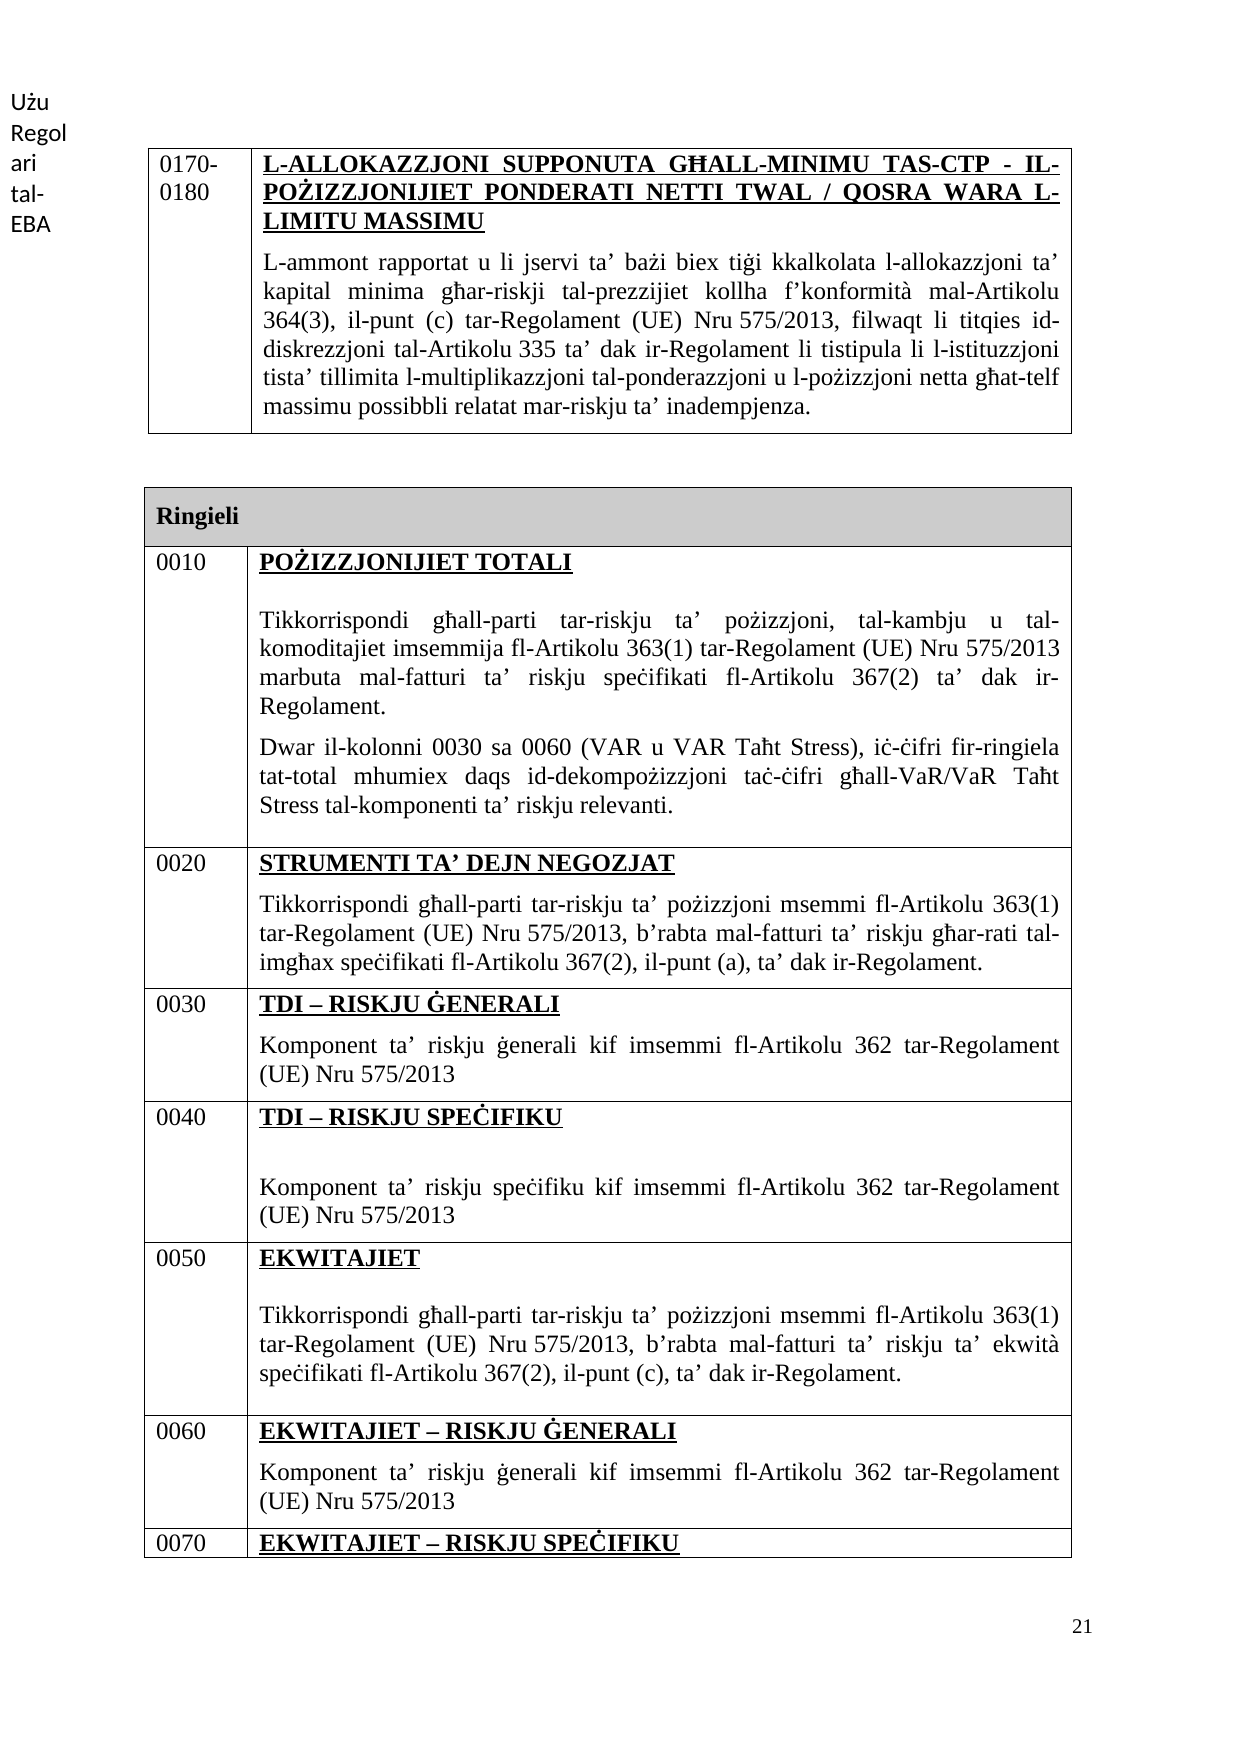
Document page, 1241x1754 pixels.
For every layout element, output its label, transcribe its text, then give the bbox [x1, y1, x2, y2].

table_cell 0010 [145, 547, 247, 847]
table_cell 0020 [145, 848, 247, 988]
table_cell TDI – RISKJU ĠENERALI Komponent ta’ riskju ġenerali kif imsemmi fl-Artikolu 362 tar-Regolament (UE) Nru 575/2013 [248, 989, 1071, 1101]
table_cell STRUMENTI TA’ DEJN NEGOZJAT Tikkorrispondi għall-parti tar-riskju ta’ pożizzjoni msemmi fl-Artikolu 363(1) tar-Regolament (UE) Nru 575/2013, b’rabta mal-fatturi ta’ riskju għar-rati tal-imgħax speċifikati fl-Artikolu 367(2), il-punt (a), ta’ dak ir-Regolament. [248, 848, 1071, 988]
table_cell TDI – RISKJU SPEĊIFIKU Komponent ta’ riskju speċifiku kif imsemmi fl-Artikolu 362 tar-Regolament (UE) Nru 575/2013 [248, 1102, 1071, 1242]
table_cell EKWITAJIET Tikkorrispondi għall-parti tar-riskju ta’ pożizzjoni msemmi fl-Artikolu 363(1) tar-Regolament (UE) Nru 575/2013, b’rabta mal-fatturi ta’ riskju ta’ ekwità speċifikati fl-Artikolu 367(2), il-punt (c), ta’ dak ir-Regolament. [248, 1243, 1071, 1415]
table_header Ringieli [145, 488, 1071, 546]
table_cell 0170-0180 [149, 149, 251, 432]
table_cell POŻIZZJONIJIET TOTALI Tikkorrispondi għall-parti tar-riskju ta’ pożizzjoni, tal-kambju u tal-komoditajiet imsemmija fl-Artikolu 363(1) tar-Regolament (UE) Nru 575/2013 marbuta mal-fatturi ta’ riskju speċifikati fl-Artikolu 367(2) ta’ dak ir-Regolament. Dwar il-kolonni 0030 sa 0060 (VAR u VAR Taħt Stress), iċ-ċifri fir-ringiela tat-total mhumiex daqs id-dekompożizzjoni taċ-ċifri għall-VaR/VaR Taħt Stress tal-komponenti ta’ riskju relevanti. [248, 547, 1071, 847]
table_cell 0060 [145, 1416, 247, 1527]
table_cell 0070 [145, 1529, 247, 1557]
table_cell 0050 [145, 1243, 247, 1415]
table_cell EKWITAJIET – RISKJU ĠENERALI Komponent ta’ riskju ġenerali kif imsemmi fl-Artikolu 362 tar-Regolament (UE) Nru 575/2013 [248, 1416, 1071, 1527]
table_cell L-ALLOKAZZJONI SUPPONUTA GĦALL-MINIMU TAS-CTP - IL-POŻIZZJONIJIET PONDERATI NETTI TWAL / QOSRA WARA L-LIMITU MASSIMU L-ammont rapportat u li jservi ta’ bażi biex tiġi kkalkolata l-allokazzjoni ta’ kapital minima għar-riskji tal-prezzijiet kollha f’konformità mal-Artikolu 364(3), il-punt (c) tar-Regolament (UE) Nru 575/2013, filwaqt li titqies id-diskrezzjoni tal-Artikolu 335 ta’ dak ir-Regolament li tistipula li l-istituzzjoni tista’ tillimita l-multiplikazzjoni tal-ponderazzjoni u l-pożizzjoni netta għat-telf massimu possibbli relatat mar-riskju ta’ inadempjenza. [252, 149, 1071, 432]
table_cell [248, 1529, 1071, 1557]
table_cell 0040 [145, 1102, 247, 1242]
table_cell 0030 [145, 989, 247, 1101]
